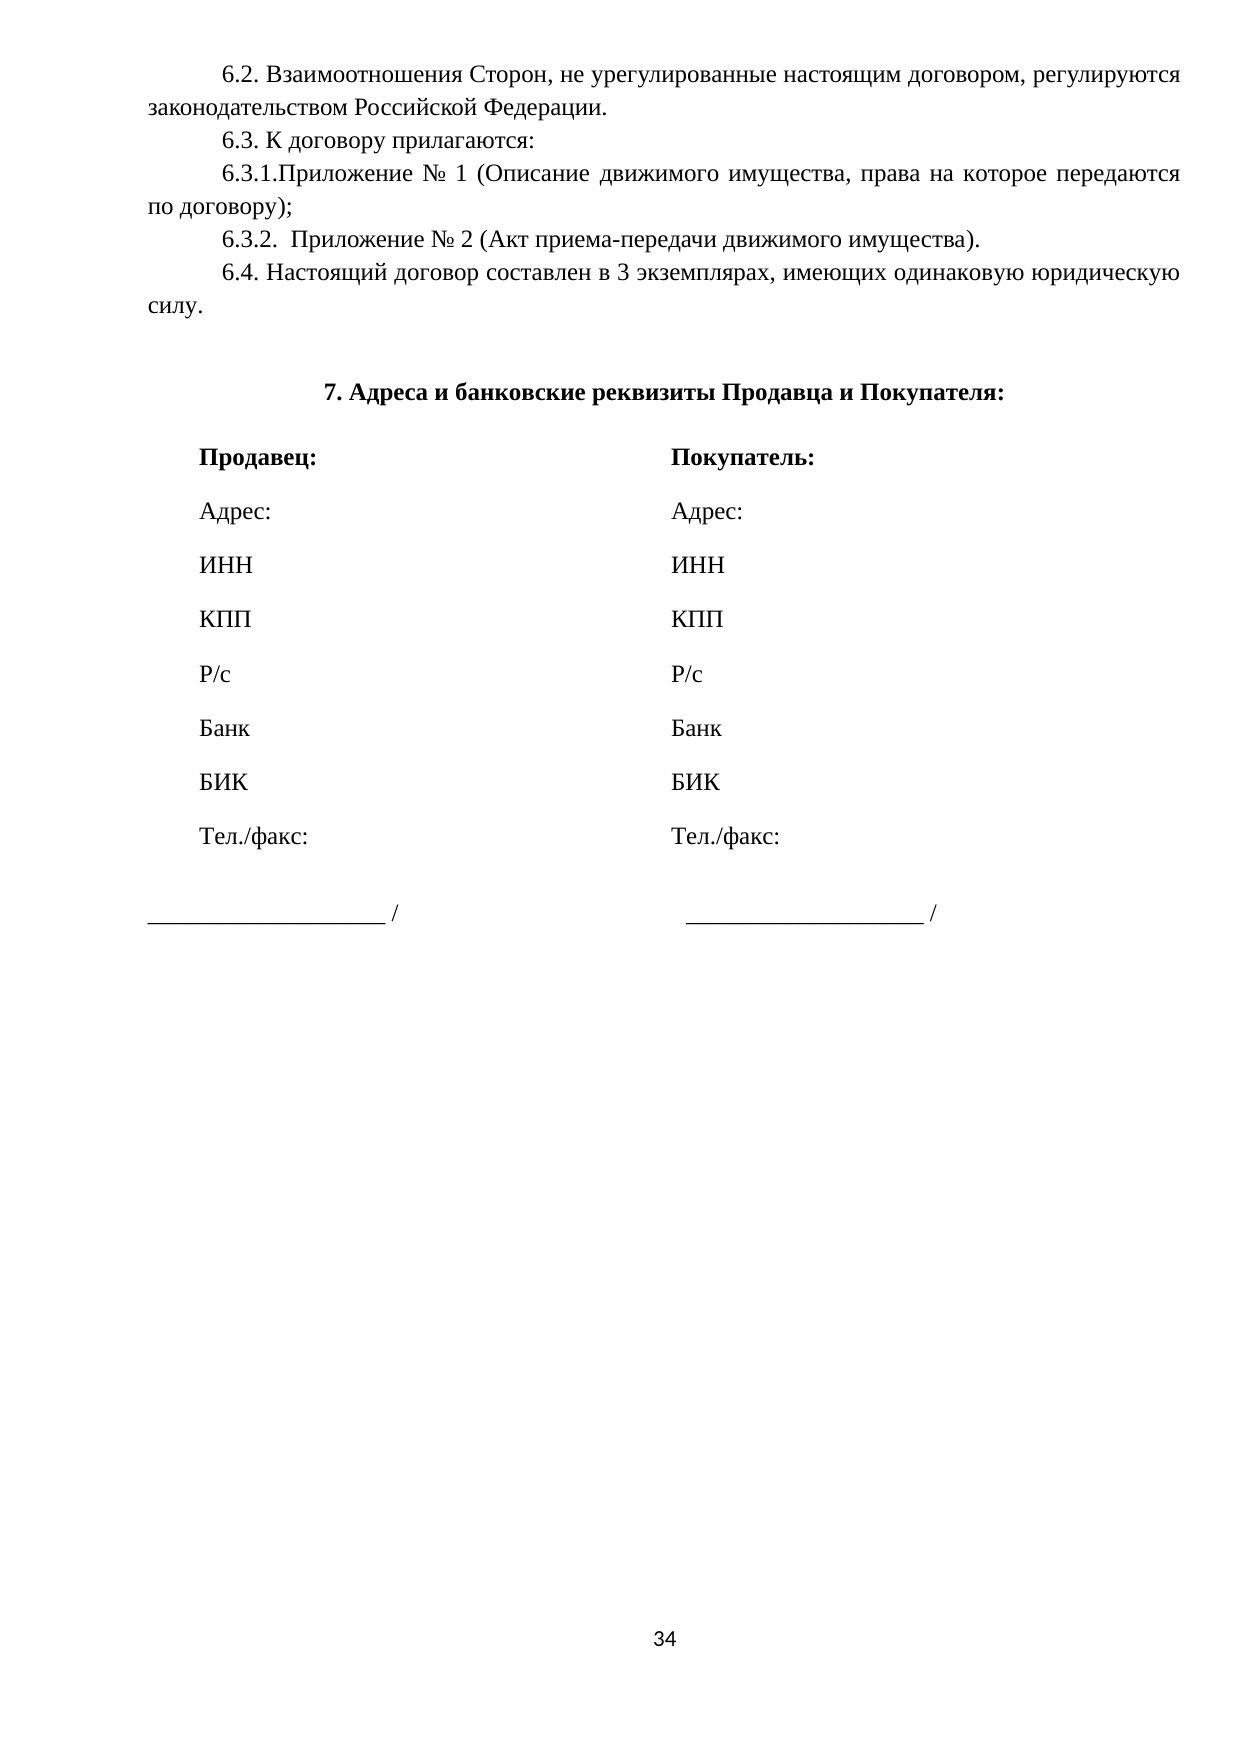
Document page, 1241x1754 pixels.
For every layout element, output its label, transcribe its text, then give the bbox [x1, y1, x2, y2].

table_cell Тел./факс: [193, 811, 664, 865]
table_cell Адрес: [193, 485, 664, 539]
text ___________________ / ___________________ / [148, 898, 1181, 927]
table_cell Адрес: [664, 485, 1136, 539]
text 6.3.2. Приложение № 2 (Акт приема-передачи движимого имущества). [148, 224, 1181, 253]
table_cell Банк [664, 702, 1136, 757]
table_cell ИНН [193, 540, 664, 594]
text 6.4. Настоящий договор составлен в 3 экземплярах, имеющих одинаковую юридическую силу. [148, 257, 1181, 319]
table_cell ИНН [664, 540, 1136, 594]
text 6.3. К договору прилагаются: [148, 125, 1181, 154]
table_cell Р/с [664, 648, 1136, 702]
table_cell КПП [664, 594, 1136, 648]
text 6.3.1.Приложение № 1 (Описание движимого имущества, права на которое передаются по договору); [148, 158, 1181, 220]
table_cell КПП [193, 594, 664, 648]
table_cell Тел./факс: [664, 811, 1136, 865]
table_header Продавец: [193, 431, 664, 485]
table_cell БИК [193, 757, 664, 811]
text 6.2. Взаимоотношения Сторон, не урегулированные настоящим договором, регулируются законодательством Российской Федерации. [148, 59, 1181, 121]
table_header Покупатель: [664, 431, 1136, 485]
table_cell Р/с [193, 648, 664, 702]
table_cell Банк [193, 702, 664, 757]
text 7. Адреса и банковские реквизиты Продавца и Покупателя: [148, 377, 1181, 406]
table_cell БИК [664, 757, 1136, 811]
